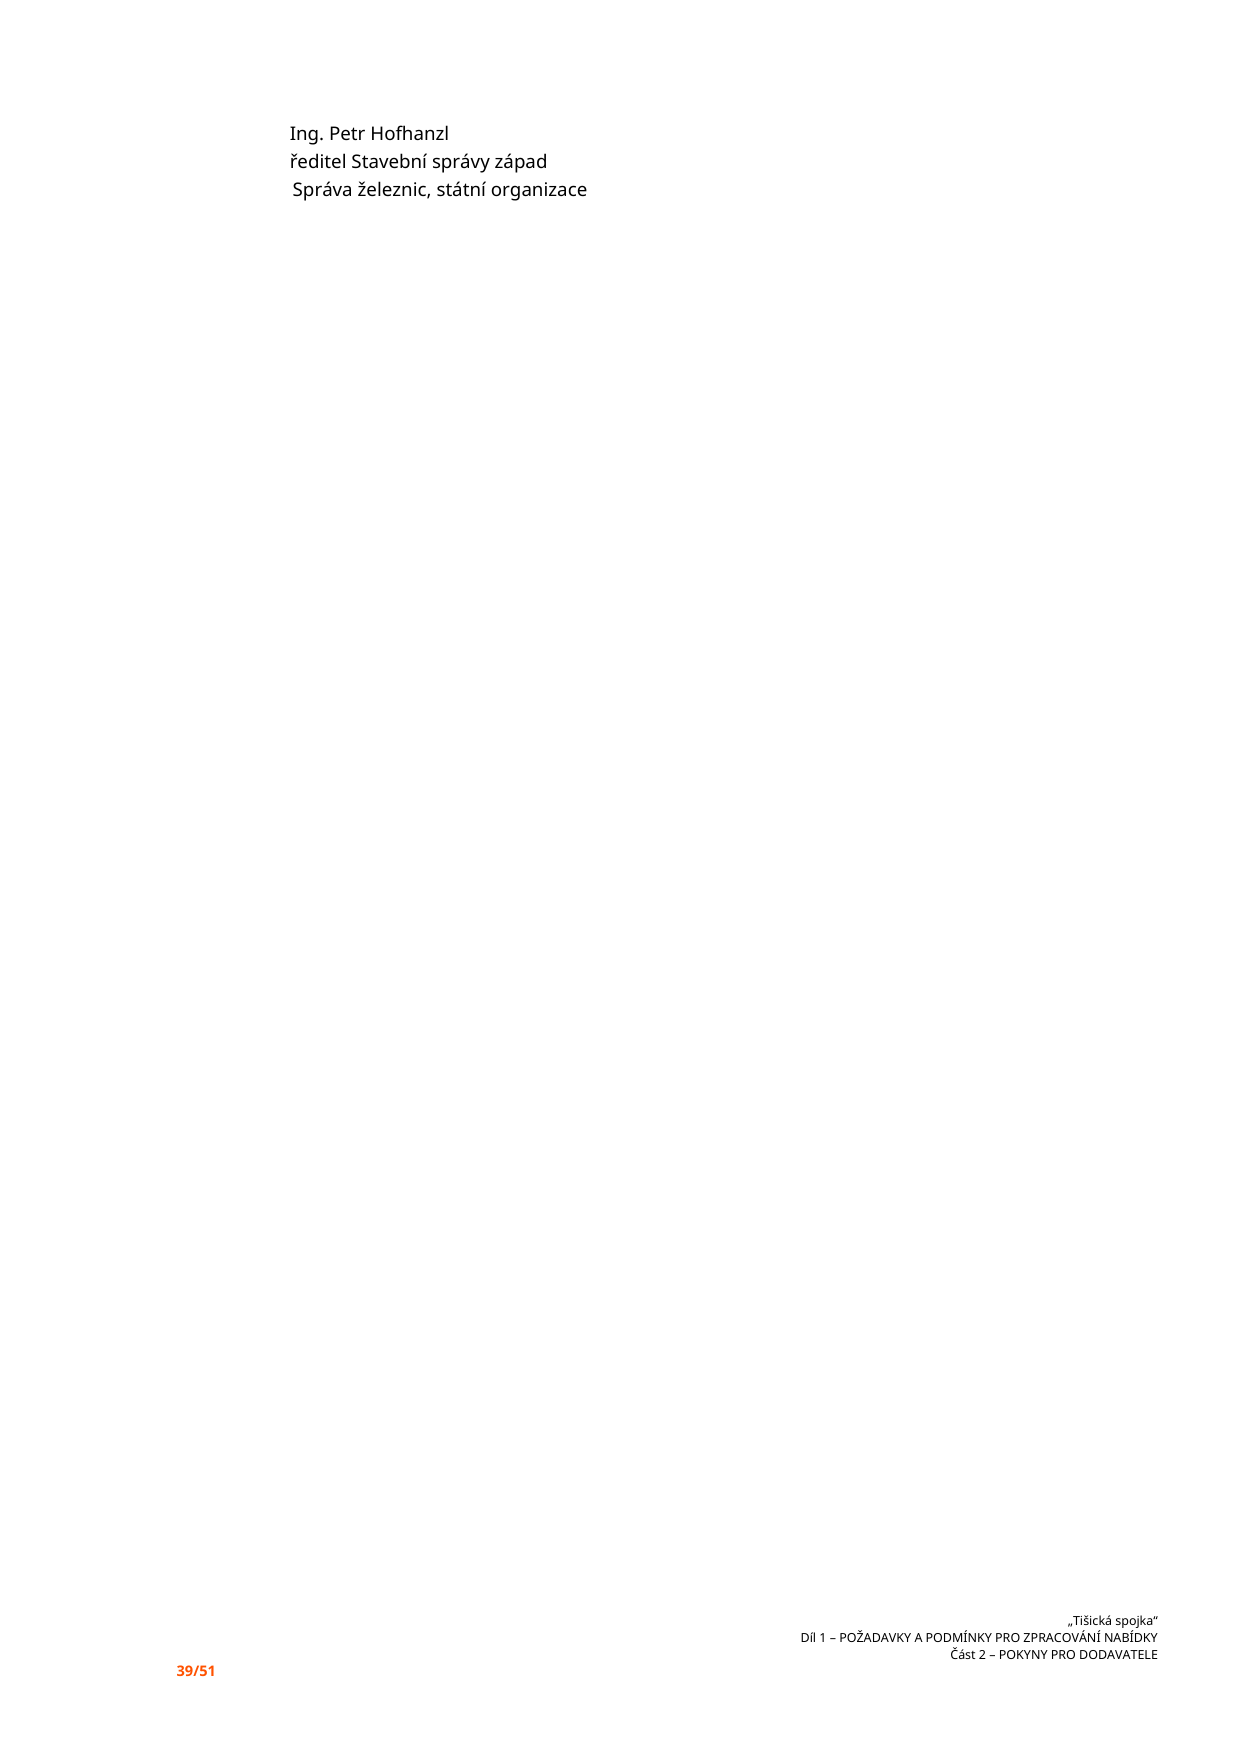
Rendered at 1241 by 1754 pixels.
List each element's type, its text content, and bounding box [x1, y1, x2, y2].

text Ing. Petr Hofhanzl [216, 121, 1122, 146]
text ředitel Stavební správy západ [216, 149, 1122, 174]
text Správa železnic, státní organizace [292, 177, 1122, 202]
